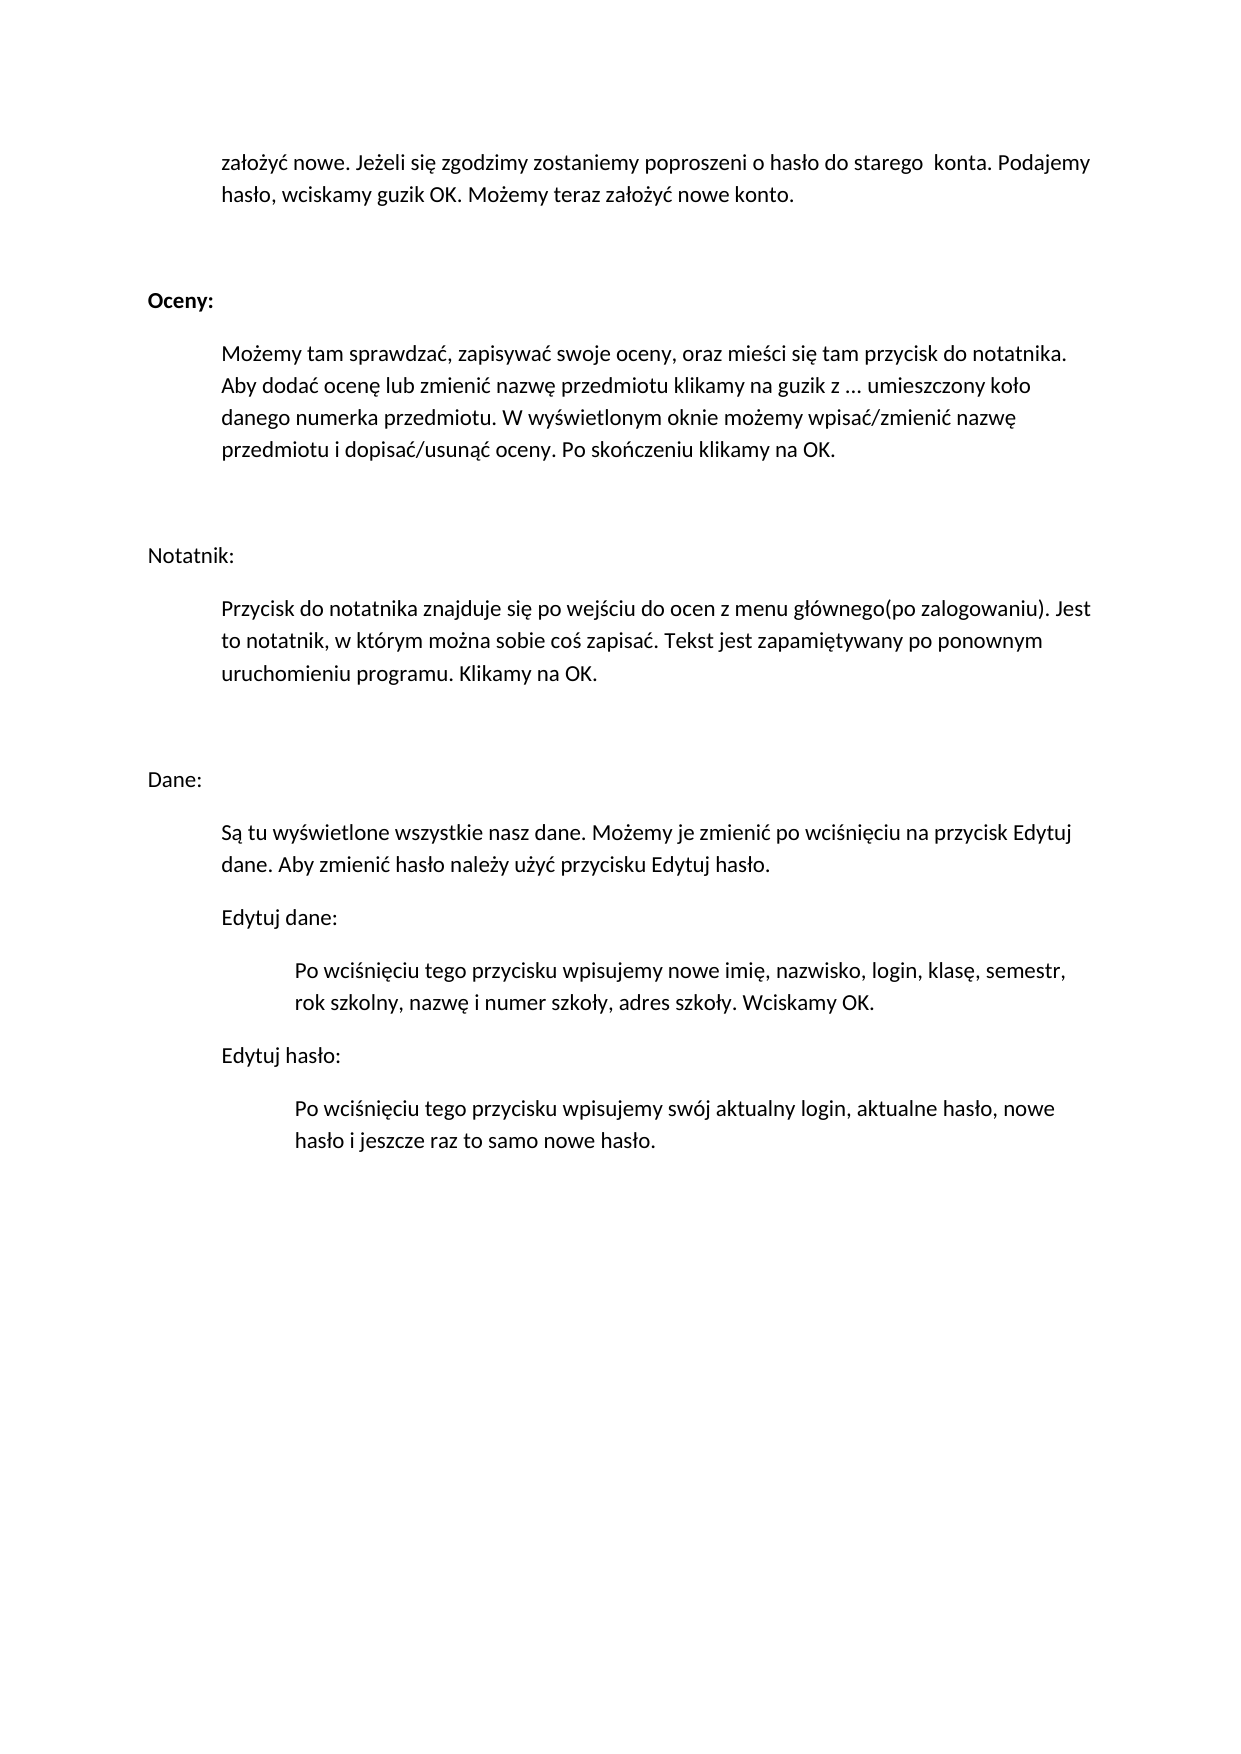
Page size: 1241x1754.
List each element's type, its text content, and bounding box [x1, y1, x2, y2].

text Oceny: [148, 286, 1093, 314]
text Są tu wyświetlone wszystkie nasz dane. Możemy je zmienić po wciśnięciu na przycisk Edytuj dane. Aby zmienić hasło należy użyć przycisku Edytuj hasło. [221, 818, 1093, 878]
text Dane: [148, 765, 1093, 793]
text Przycisk do notatnika znajduje się po wejściu do ocen z menu głównego(po zalogowaniu). Jest to notatnik, w którym można sobie coś zapisać. Tekst jest zapamiętywany po ponownym uruchomieniu programu. Klikamy na OK. [221, 594, 1093, 687]
text Edytuj dane: [148, 903, 1093, 931]
text Po wciśnięciu tego przycisku wpisujemy swój aktualny login, aktualne hasło, nowe hasło i jeszcze raz to samo nowe hasło. [294, 1094, 1093, 1154]
text Możemy tam sprawdzać, zapisywać swoje oceny, oraz mieści się tam przycisk do notatnika. Aby dodać ocenę lub zmienić nazwę przedmiotu klikamy na guzik z ... umieszczony koło danego numerka przedmiotu. W wyświetlonym oknie możemy wpisać/zmienić nazwę przedmiotu i dopisać/usunąć oceny. Po skończeniu klikamy na OK. [221, 339, 1093, 463]
text Edytuj hasło: [148, 1041, 1093, 1069]
text Po wciśnięciu tego przycisku wpisujemy nowe imię, nazwisko, login, klasę, semestr, rok szkolny, nazwę i numer szkoły, adres szkoły. Wciskamy OK. [294, 956, 1093, 1016]
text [221, 148, 1093, 208]
text Notatnik: [148, 541, 1093, 569]
